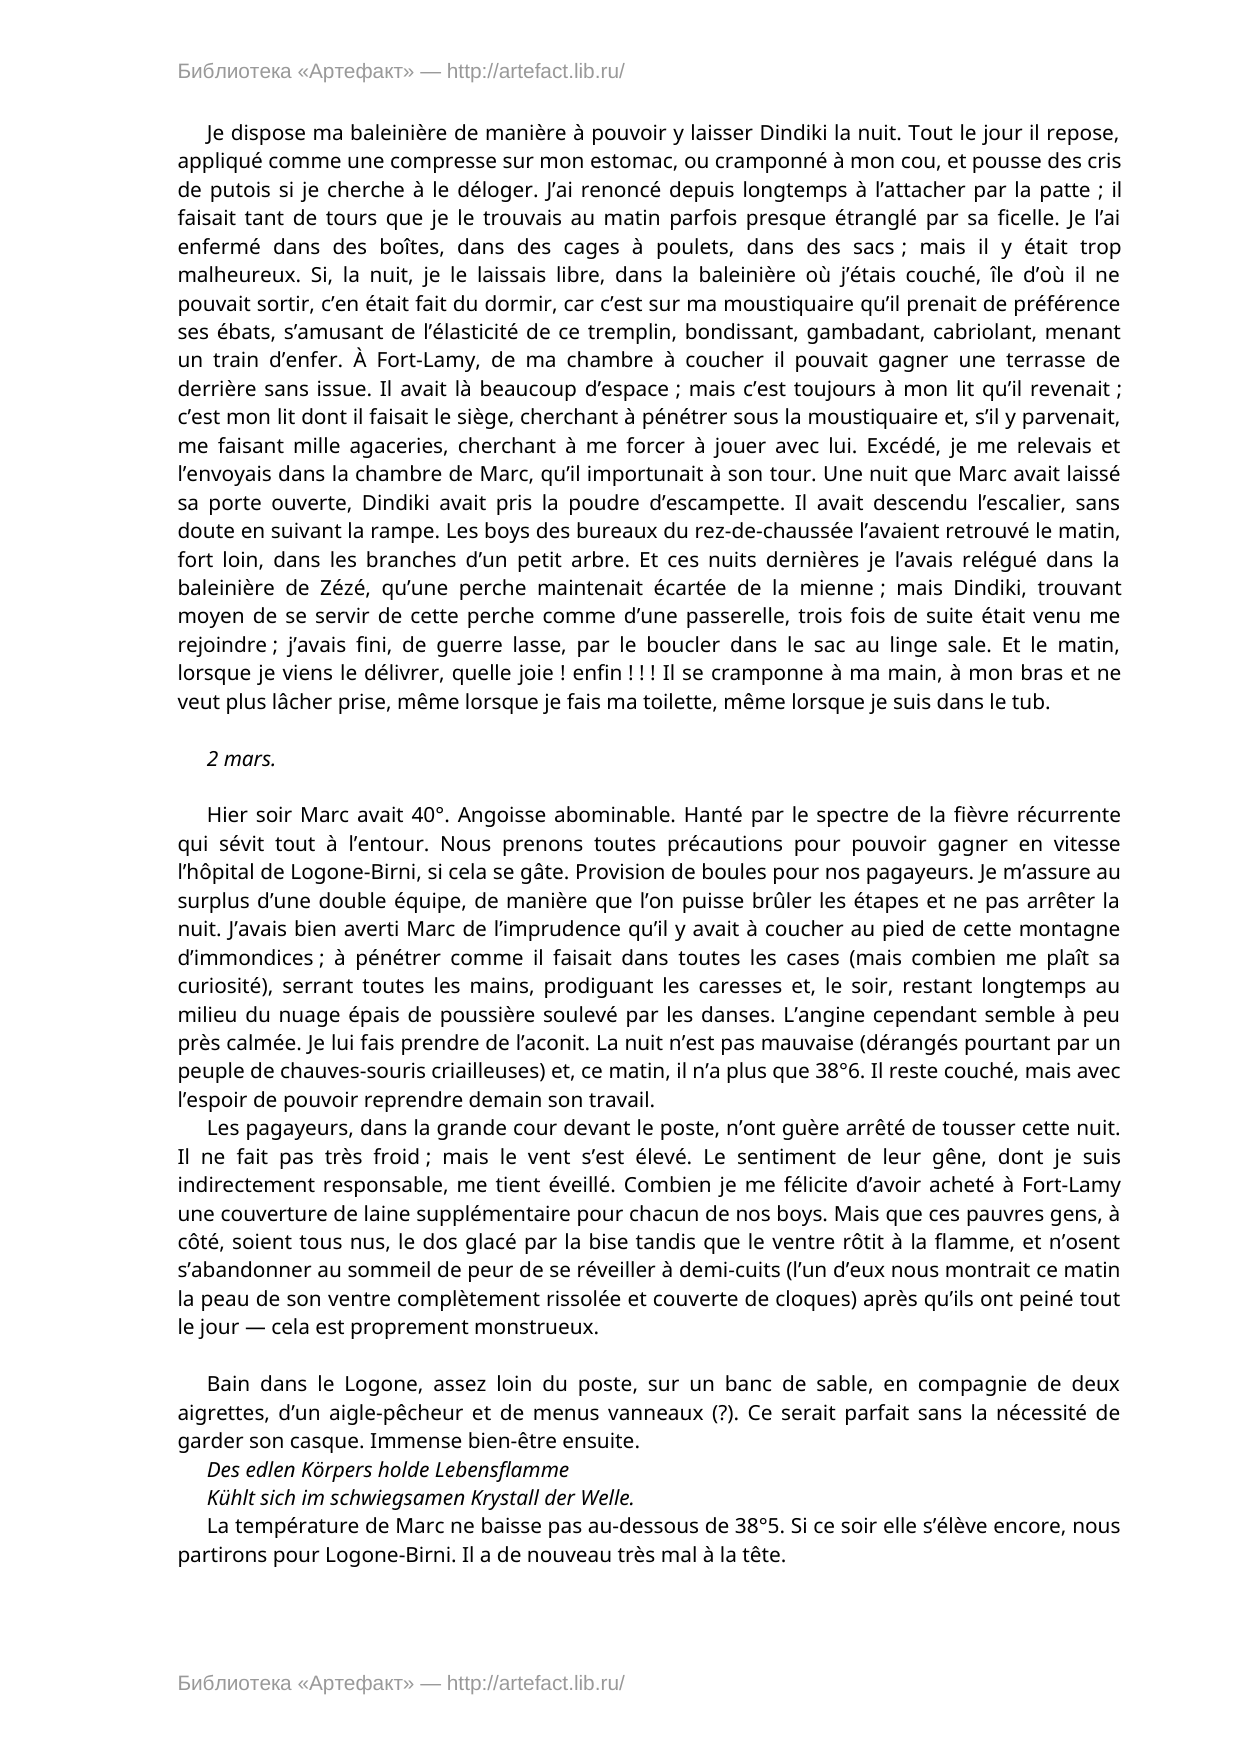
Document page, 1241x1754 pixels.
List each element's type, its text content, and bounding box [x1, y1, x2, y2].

text Bain dans le Logone, assez loin du poste, sur un banc de sable, en compagnie de deux aigrettes, d’un aigle-pêcheur et de menus vanneaux (?). Ce serait parfait sans la nécessité de garder son casque. Immense bien-être ensuite. [177, 1369, 1122, 1455]
text Les pagayeurs, dans la grande cour devant le poste, n’ont guère arrêté de tousser cette nuit. Il ne fait pas très froid ; mais le vent s’est élevé. Le sentiment de leur gêne, dont je suis indirectement responsable, me tient éveillé. Combien je me félicite d’avoir acheté à Fort-Lamy une couverture de laine supplémentaire pour chacun de nos boys. Mais que ces pauvres gens, à côté, soient tous nus, le dos glacé par la bise tandis que le ventre rôtit à la flamme, et n’osent s’abandonner au sommeil de peur de se réveiller à demi-cuits (l’un d’eux nous montrait ce matin la peau de son ventre complètement rissolée et couverte de cloques) après qu’ils ont peiné tout le jour — cela est proprement monstrueux. [177, 1113, 1122, 1341]
text Kühlt sich im schwiegsamen Krystall der Welle. [177, 1483, 1122, 1512]
text Hier soir Marc avait 40°. Angoisse abominable. Hanté par le spectre de la fièvre récurrente qui sévit tout à l’entour. Nous prenons toutes précautions pour pouvoir gagner en vitesse l’hôpital de Logone-Birni, si cela se gâte. Provision de boules pour nos pagayeurs. Je m’assure au surplus d’une double équipe, de manière que l’on puisse brûler les étapes et ne pas arrêter la nuit. J’avais bien averti Marc de l’imprudence qu’il y avait à coucher au pied de cette montagne d’immondices ; à pénétrer comme il faisait dans toutes les cases (mais combien me plaît sa curiosité), serrant toutes les mains, prodiguant les caresses et, le soir, restant longtemps au milieu du nuage épais de poussière soulevé par les danses. L’angine cependant semble à peu près calmée. Je lui fais prendre de l’aconit. La nuit n’est pas mauvaise (dérangés pourtant par un peuple de chauves-souris criailleuses) et, ce matin, il n’a plus que 38°6. Il reste couché, mais avec l’espoir de pouvoir reprendre demain son travail. [177, 801, 1122, 1113]
text La température de Marc ne baisse pas au-dessous de 38°5. Si ce soir elle s’élève encore, nous partirons pour Logone-Birni. Il a de nouveau très mal à la tête. [177, 1512, 1122, 1568]
text Des edlen Körpers holde Lebensflamme [177, 1455, 1122, 1483]
text 2 mars. [177, 744, 1122, 772]
text Je dispose ma baleinière de manière à pouvoir y laisser Dindiki la nuit. Tout le jour il repose, appliqué comme une compresse sur mon estomac, ou cramponné à mon cou, et pousse des cris de putois si je cherche à le déloger. J’ai renoncé depuis longtemps à l’attacher par la patte ; il faisait tant de tours que je le trouvais au matin parfois presque étranglé par sa ficelle. Je l’ai enfermé dans des boîtes, dans des cages à poulets, dans des sacs ; mais il y était trop malheureux. Si, la nuit, je le laissais libre, dans la baleinière où j’étais couché, île d’où il ne pouvait sortir, c’en était fait du dormir, car c’est sur ma moustiquaire qu’il prenait de préférence ses ébats, s’amusant de l’élasticité de ce tremplin, bondissant, gambadant, cabriolant, menant un train d’enfer. À Fort-Lamy, de ma chambre à coucher il pouvait gagner une terrasse de derrière sans issue. Il avait là beaucoup d’espace ; mais c’est toujours à mon lit qu’il revenait ; c’est mon lit dont il faisait le siège, cherchant à pénétrer sous la moustiquaire et, s’il y parvenait, me faisant mille agaceries, cherchant à me forcer à jouer avec lui. Excédé, je me relevais et l’envoyais dans la chambre de Marc, qu’il importunait à son tour. Une nuit que Marc avait laissé sa porte ouverte, Dindiki avait pris la poudre d’escampette. Il avait descendu l’escalier, sans doute en suivant la rampe. Les boys des bureaux du rez-de-chaussée l’avaient retrouvé le matin, fort loin, dans les branches d’un petit arbre. Et ces nuits dernières je l’avais relégué dans la baleinière de Zézé, qu’une perche maintenait écartée de la mienne ; mais Dindiki, trouvant moyen de se servir de cette perche comme d’une passerelle, trois fois de suite était venu me rejoindre ; j’avais fini, de guerre lasse, par le boucler dans le sac au linge sale. Et le matin, lorsque je viens le délivrer, quelle joie ! enfin ! ! ! Il se cramponne à ma main, à mon bras et ne veut plus lâcher prise, même lorsque je fais ma toilette, même lorsque je suis dans le tub. [177, 118, 1122, 715]
